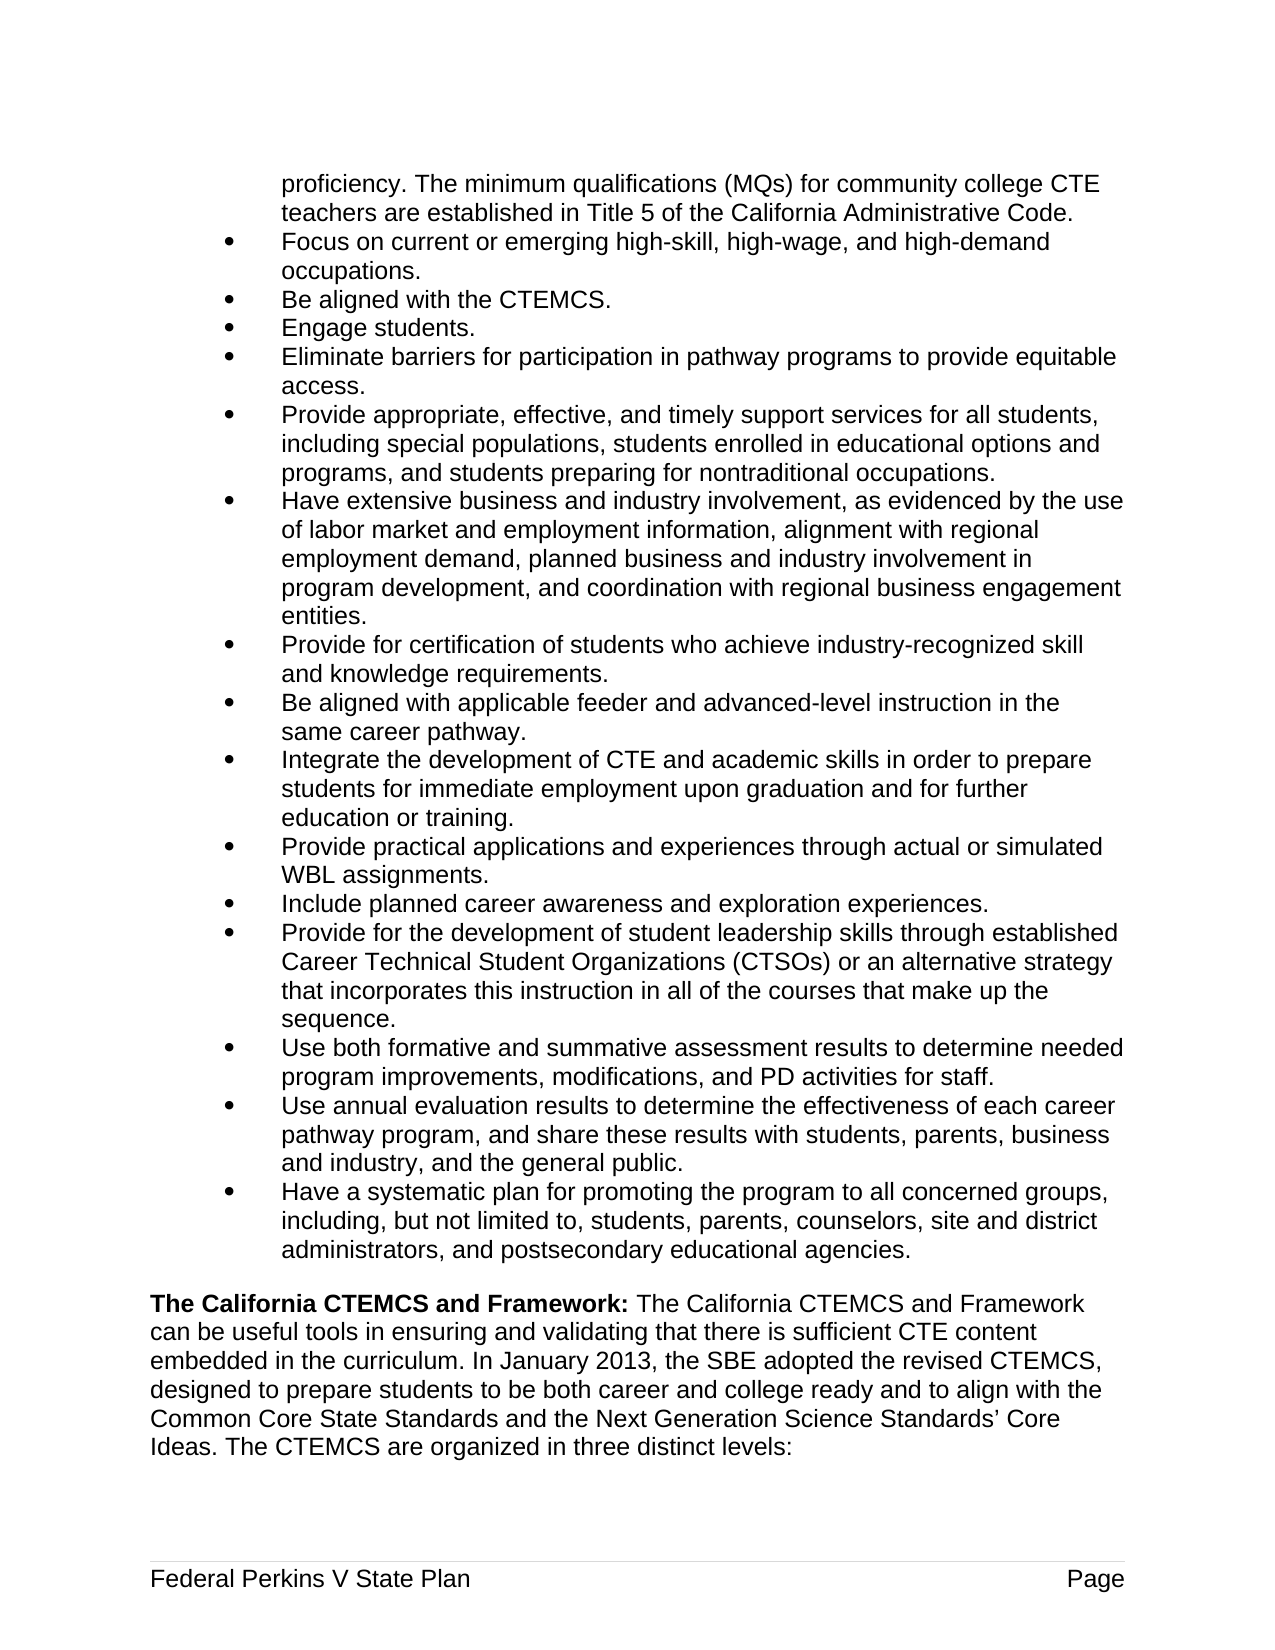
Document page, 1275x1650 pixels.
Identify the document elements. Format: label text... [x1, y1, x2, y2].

list Be aligned with applicable feeder and advanced-level instruction in the same career pathway. [225, 688, 1125, 745]
list Engage students. [225, 313, 1125, 342]
list Use both formative and summative assessment results to determine needed program improvements, modifications, and PD activities for staff. [225, 1033, 1125, 1091]
list Eliminate barriers for participation in pathway programs to provide equitable access. [225, 342, 1125, 400]
list Provide practical applications and experiences through actual or simulated WBL assignments. [225, 832, 1125, 889]
list Integrate the development of CTE and academic skills in order to prepare students for immediate employment upon graduation and for further education or training. [225, 745, 1125, 832]
list Include planned career awareness and exploration experiences. [225, 889, 1125, 918]
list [225, 169, 1125, 227]
list Be aligned with the CTEMCS. [225, 284, 1125, 313]
text The California CTEMCS and Framework: The California CTEMCS and Framework can be useful tools in ensuring and validating that there is sufficient CTE content embedded in the curriculum. In January 2013, the SBE adopted the revised CTEMCS, designed to prepare students to be both career and college ready and to align with the Common Core State Standards and the Next Generation Science Standards’ Core Ideas. The CTEMCS are organized in three distinct levels: [150, 1288, 1125, 1461]
list Provide for the development of student leadership skills through established Career Technical Student Organizations (CTSOs) or an alternative strategy that incorporates this instruction in all of the courses that make up the sequence. [225, 918, 1125, 1033]
list Have a systematic plan for promoting the program to all concerned groups, including, but not limited to, students, parents, counselors, site and district administrators, and postsecondary educational agencies. [225, 1177, 1125, 1263]
list Have extensive business and industry involvement, as evidenced by the use of labor market and employment information, alignment with regional employment demand, planned business and industry involvement in program development, and coordination with regional business engagement entities. [225, 486, 1125, 630]
list Provide for certification of students who achieve industry-recognized skill and knowledge requirements. [225, 630, 1125, 688]
list Focus on current or emerging high-skill, high-wage, and high-demand occupations. [225, 227, 1125, 284]
list Use annual evaluation results to determine the effectiveness of each career pathway program, and share these results with students, parents, business and industry, and the general public. [225, 1091, 1125, 1177]
list Provide appropriate, effective, and timely support services for all students, including special populations, students enrolled in educational options and programs, and students preparing for nontraditional occupations. [225, 400, 1125, 486]
